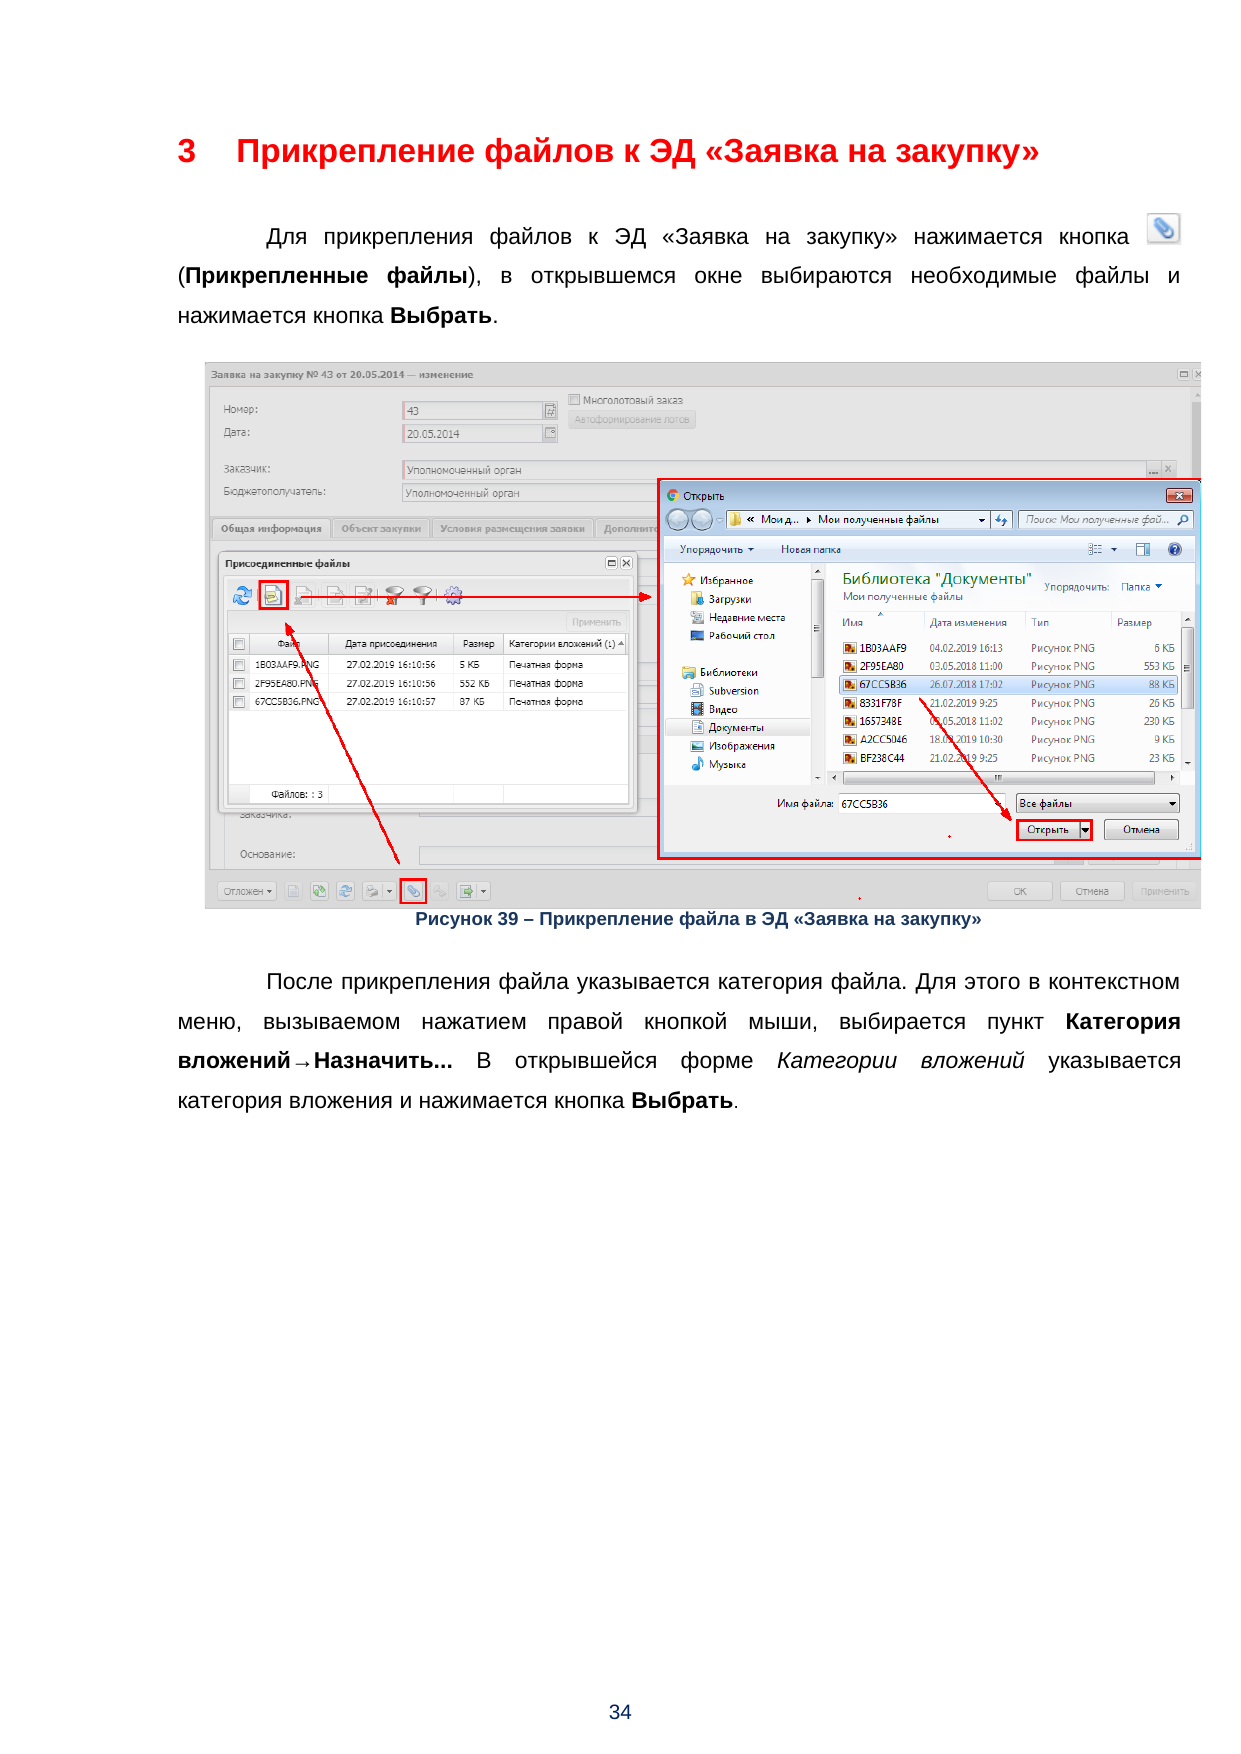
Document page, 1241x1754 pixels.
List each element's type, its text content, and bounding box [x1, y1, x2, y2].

text После прикрепления файла указывается категория файла. Для этого в контекстном меню, вызываемом нажатием правой кнопкой мыши, выбирается пункт Категория вложений→Назначить... В открывшейся форме Категории вложений указывается категория вложения и нажимается кнопка Выбрать. [177, 968, 1181, 1113]
subtitle Прикрепление файлов к ЭД «Заявка на закупку» [177, 131, 1181, 169]
text Для прикрепления файлов к ЭД «Заявка на закупку» нажимается кнопка (Прикрепленные файлы), в открывшемся окне выбираются необходимые файлы и нажимается кнопка Выбрать. [177, 213, 1181, 328]
picture [204, 362, 1202, 909]
picture [1146, 213, 1182, 245]
